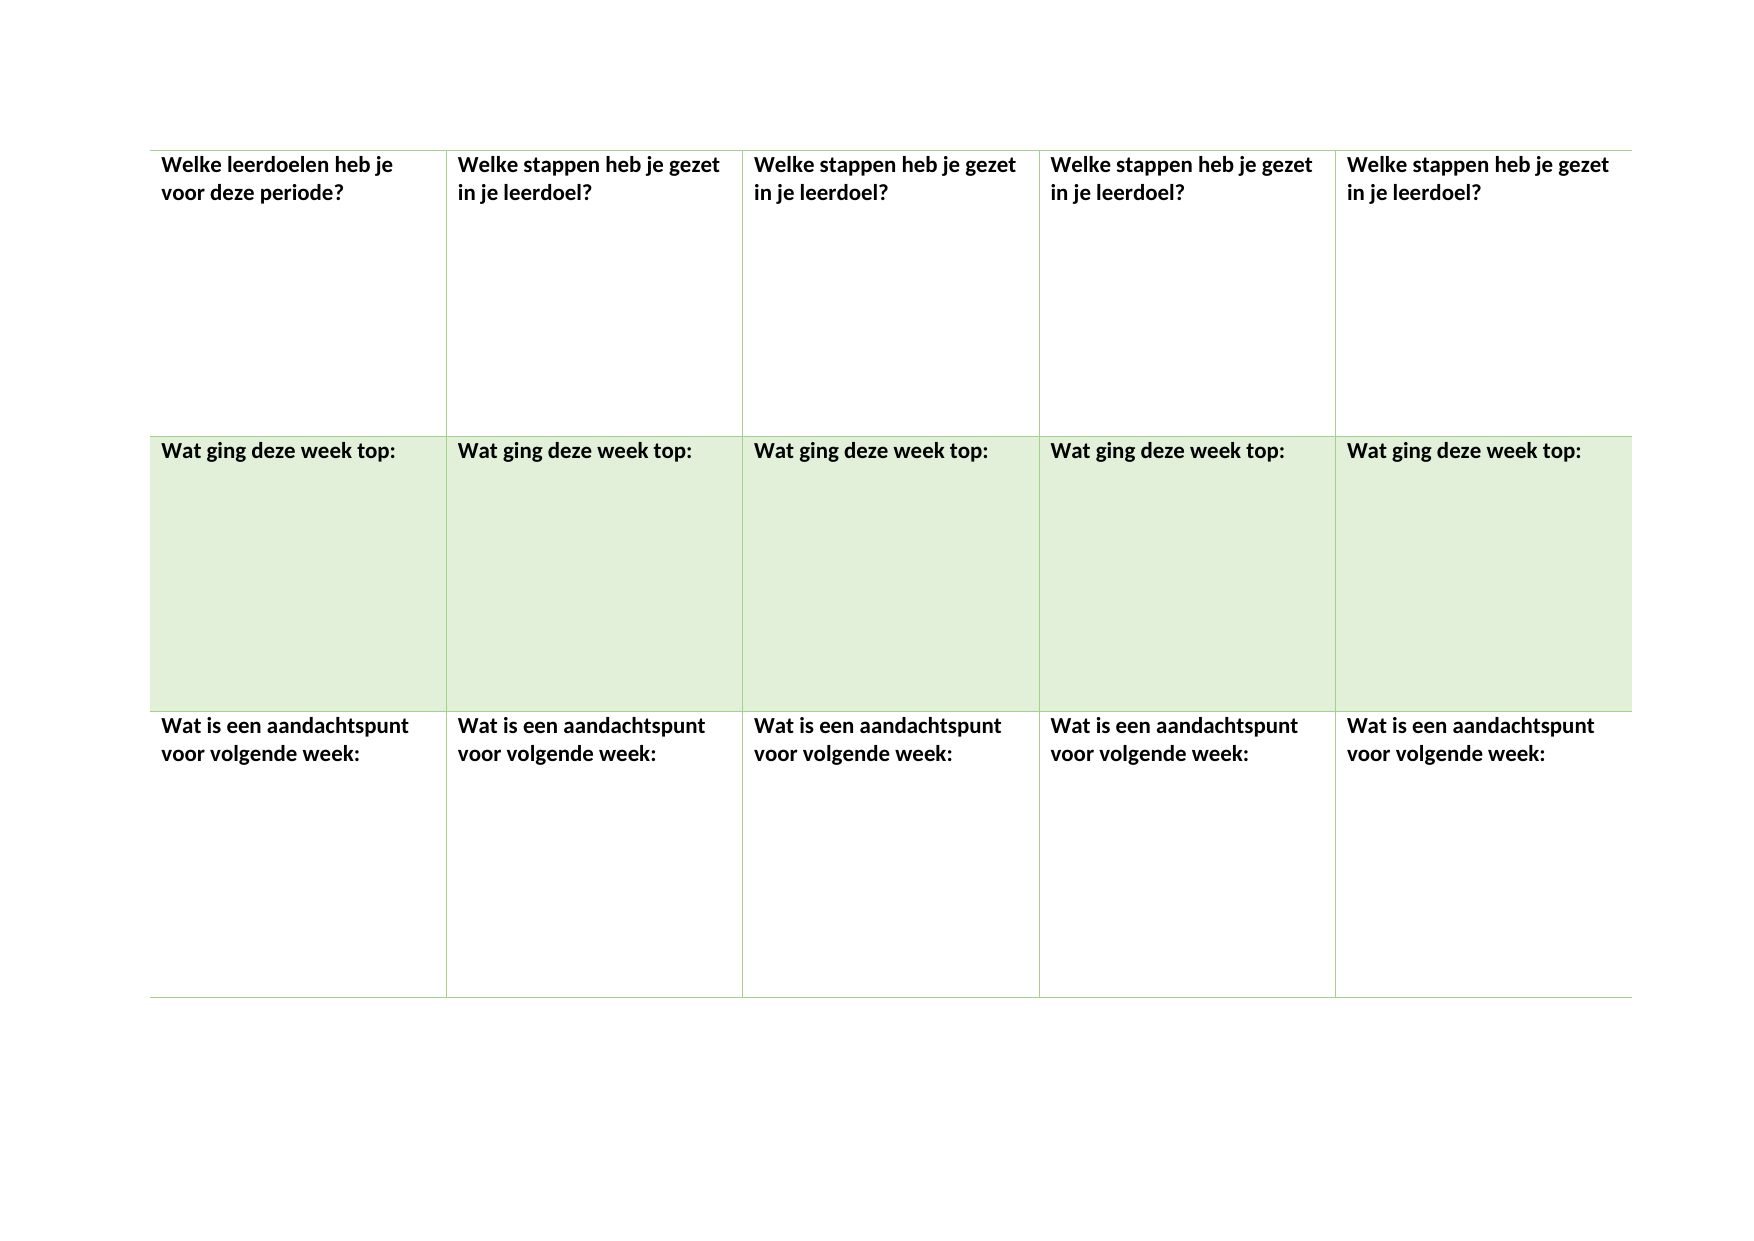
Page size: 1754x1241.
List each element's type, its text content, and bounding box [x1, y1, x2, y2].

table_cell Wat ging deze week top: [1336, 437, 1632, 711]
table_cell Welke stappen heb je gezet in je leerdoel? [447, 151, 742, 436]
table_cell Welke stappen heb je gezet in je leerdoel? [1336, 151, 1632, 436]
table_cell Wat is een aandachtspunt voor volgende week: [1336, 712, 1632, 996]
table_cell Wat is een aandachtspunt voor volgende week: [743, 712, 1039, 996]
table_cell Wat is een aandachtspunt voor volgende week: [150, 712, 446, 996]
table_cell Wat ging deze week top: [743, 437, 1039, 711]
table_cell Welke leerdoelen heb je voor deze periode? [150, 151, 446, 436]
table_cell Wat ging deze week top: [1040, 437, 1335, 711]
table_cell Wat is een aandachtspunt voor volgende week: [1040, 712, 1335, 996]
table_cell Wat ging deze week top: [150, 437, 446, 711]
table_cell Wat is een aandachtspunt voor volgende week: [447, 712, 742, 996]
table_cell Wat ging deze week top: [447, 437, 742, 711]
table_cell Welke stappen heb je gezet in je leerdoel? [743, 151, 1039, 436]
table_cell Welke stappen heb je gezet in je leerdoel? [1040, 151, 1335, 436]
